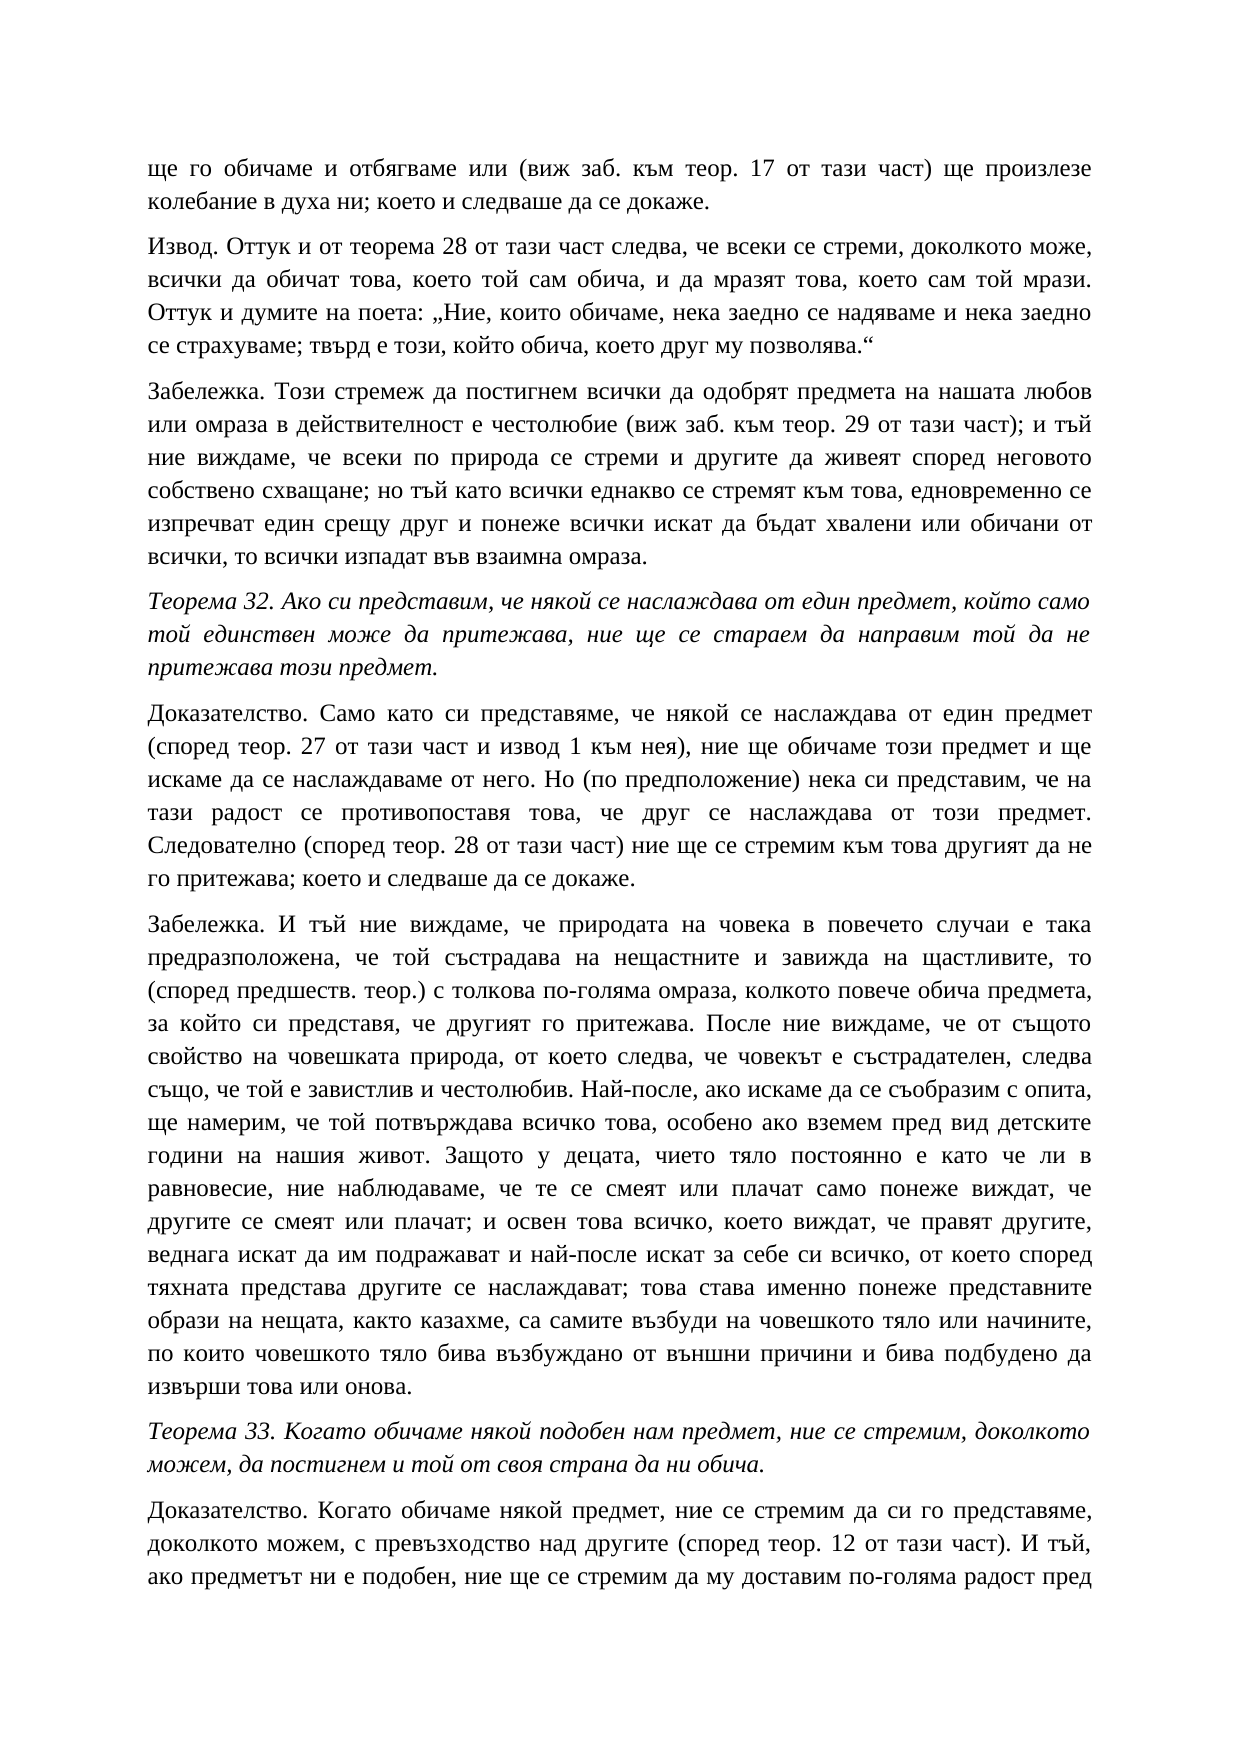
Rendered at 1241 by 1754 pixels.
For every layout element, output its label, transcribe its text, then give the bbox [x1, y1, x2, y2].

text Извод. Оттук и от теорема 28 от тази част следва, че всеки се стреми, доколкото може, всички да обичат това, което той сам обича, и да мразят това, което сам той мрази. Оттук и думите на поета: „Ние, които обичаме, нека заедно се надяваме и нека заедно се страхуваме; твърд е този, който обича, което друг му позволява.“ [147, 231, 1093, 359]
text Забележка. Този стремеж да постигнем всички да одобрят предмета на нашата любов или омраза в действителност е честолюбие (виж заб. към теор. 29 от тази част); и тъй ние виждаме, че всеки по природа се стреми и другите да живеят според неговото собствено схващане; но тъй като всички еднакво се стремят към това, едновременно се изпречват един срещу друг и понеже всички искат да бъдат хвалени или обичани от всички, то всички изпадат във взаимна омраза. [147, 376, 1093, 570]
text Доказателство. Само като си представяме, че някой се наслаждава от един предмет (според теор. 27 от тази част и извод 1 към нея), ние ще обичаме този предмет и ще искаме да се наслаждаваме от него. Но (по предположение) нека си представим, че на тази радост се противопоставя това, че друг се наслаждава от този предмет. Следователно (според теор. 28 от тази част) ние ще се стремим към това другият да не го притежава; което и следваше да се докаже. [147, 698, 1093, 892]
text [147, 153, 1093, 214]
text Теорема 32. Ако си представим, че някой се наслаждава от един предмет, който само той единствен може да притежава, ние ще се стараем да направим той да не притежава този предмет. [147, 586, 1093, 681]
text Теорема 33. Когато обичаме някой подобен нам предмет, ние се стремим, доколкото можем, да постигнем и той от своя страна да ни обича. [147, 1416, 1093, 1478]
text Забележка. И тъй ние виждаме, че природата на човека в повечето случаи е така предразположена, че той състрадава на нещастните и завижда на щастливите, то (според предшеств. теор.) с толкова по-голяма омраза, колкото повече обича предмета, за който си представя, че другият го притежава. После ние виждаме, че от същото свойство на човешката природа, от което следва, че човекът е състрадателен, следва също, че той е завистлив и честолюбив. Най-после, ако искаме да се съобразим с опита, ще намерим, че той потвърждава всичко това, особено ако вземем пред вид детските години на нашия живот. Защото у децата, чието тяло постоянно е като че ли в равновесие, ние наблюдаваме, че те се смеят или плачат само понеже виждат, че другите се смеят или плачат; и освен това всичко, което виждат, че правят другите, веднага искат да им подражават и най-после искат за себе си всичко, от което според тяхната представа другите се наслаждават; това става именно понеже представните образи на нещата, както казахме, са самите възбуди на човешкото тяло или начините, по които човешкото тяло бива възбуждано от външни причини и бива подбудено да извърши това или онова. [147, 909, 1093, 1400]
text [147, 1495, 1093, 1590]
